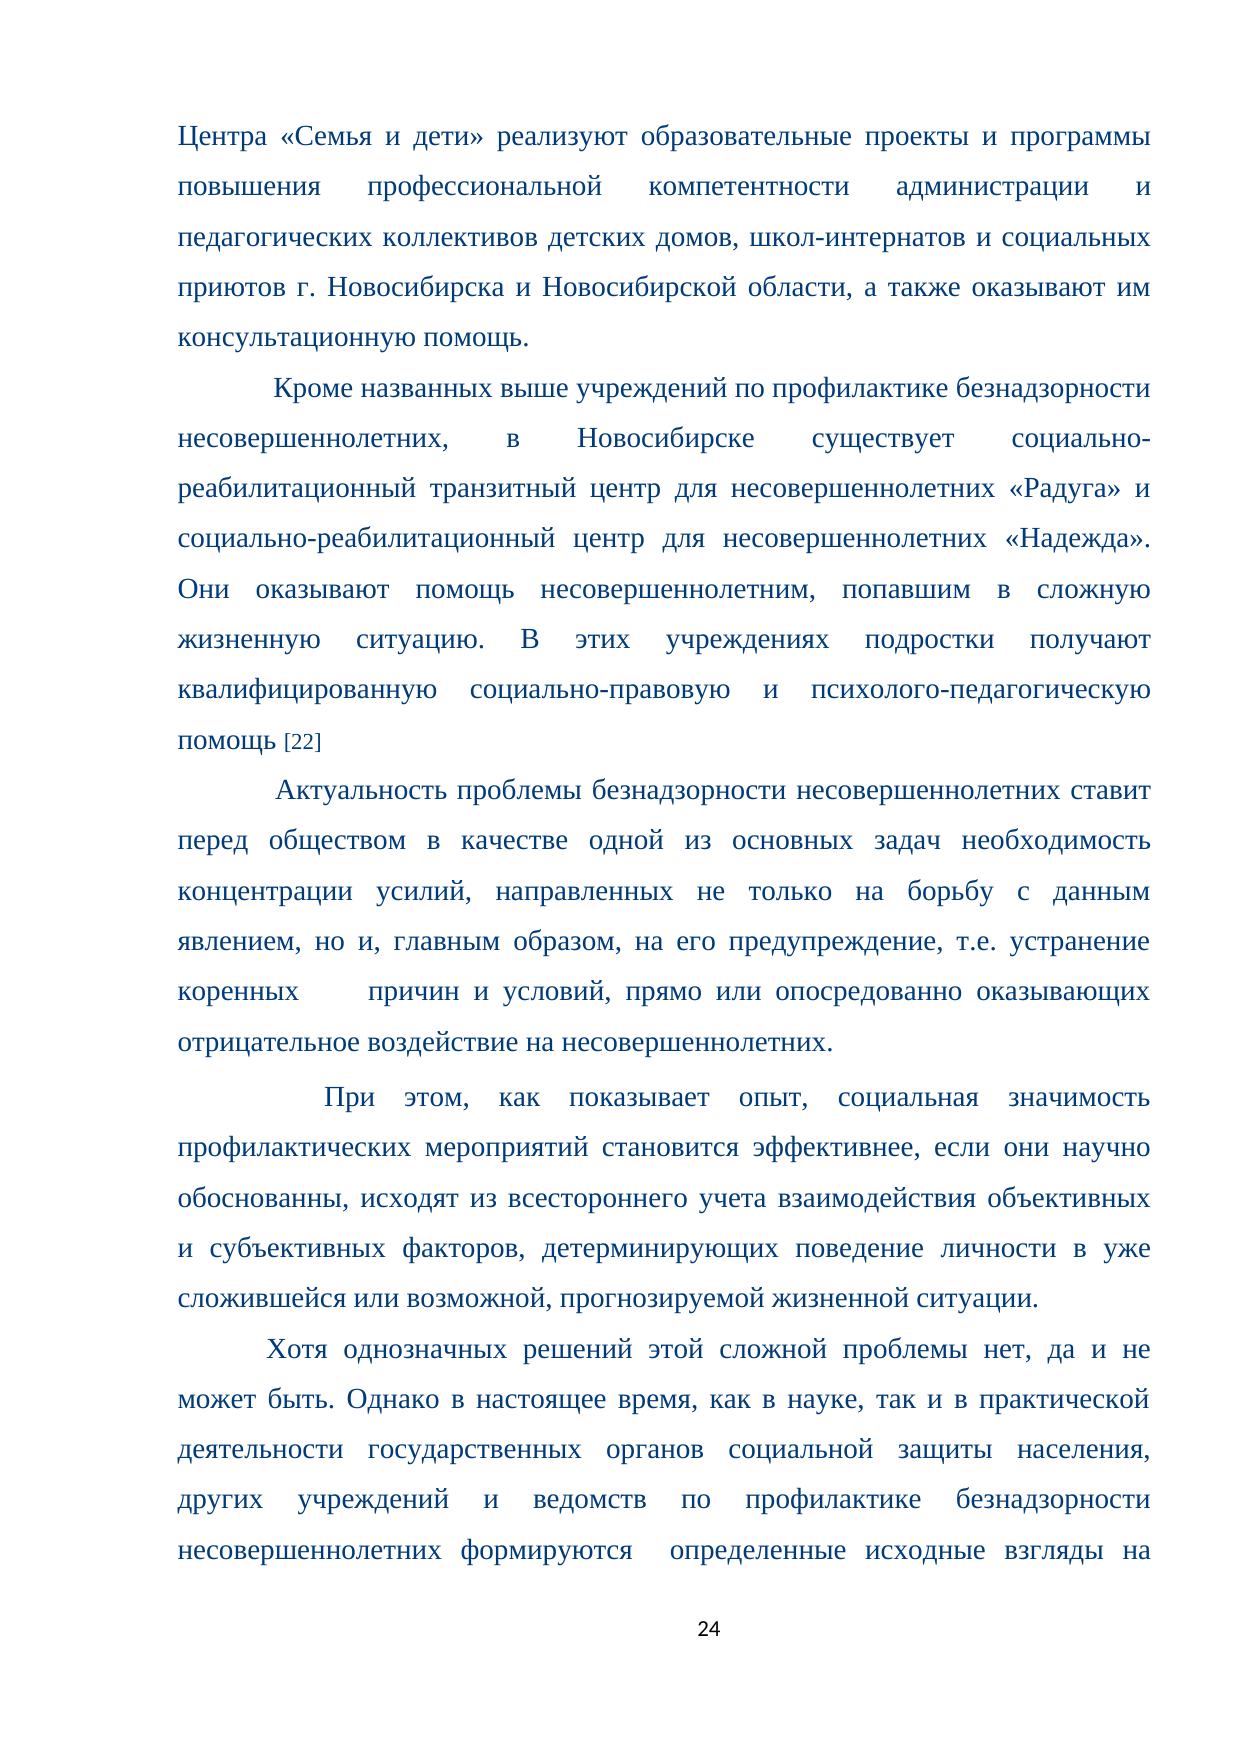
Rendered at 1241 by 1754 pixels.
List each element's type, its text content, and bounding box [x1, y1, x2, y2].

text Кроме названных выше учреждений по профилактике безнадзорности несовершеннолетних, в Новосибирске существует социально-реабилитационный транзитный центр для несовершеннолетних «Радуга» и социально-реабилитационный центр для несовершеннолетних «Надежда». Они оказывают помощь несовершеннолетним, попавшим в сложную жизненную ситуацию. В этих учреждениях подростки получают квалифицированную социально-правовую и психолого-педагогическую помощь [22] [177, 370, 1152, 755]
text При этом, как показывает опыт, социальная значимость профилактических мероприятий становится эффективнее, если они научно обоснованны, исходят из всестороннего учета взаимодействия объективных и субъективных факторов, детерминирующих поведение личности в уже сложившейся или возможной, прогнозируемой жизненной ситуации. [177, 1079, 1152, 1314]
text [177, 118, 1152, 353]
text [177, 1331, 1152, 1566]
text Актуальность проблемы безнадзорности несовершеннолетних ставит перед обществом в качестве одной из основных задач необходимость концентрации усилий, направленных не только на борьбу с данным явлением, но и, главным образом, на его предупреждение, т.е. устранение коренных причин и условий, прямо или опосредованно оказывающих отрицательное воздействие на несовершеннолетних. [177, 772, 1152, 1057]
